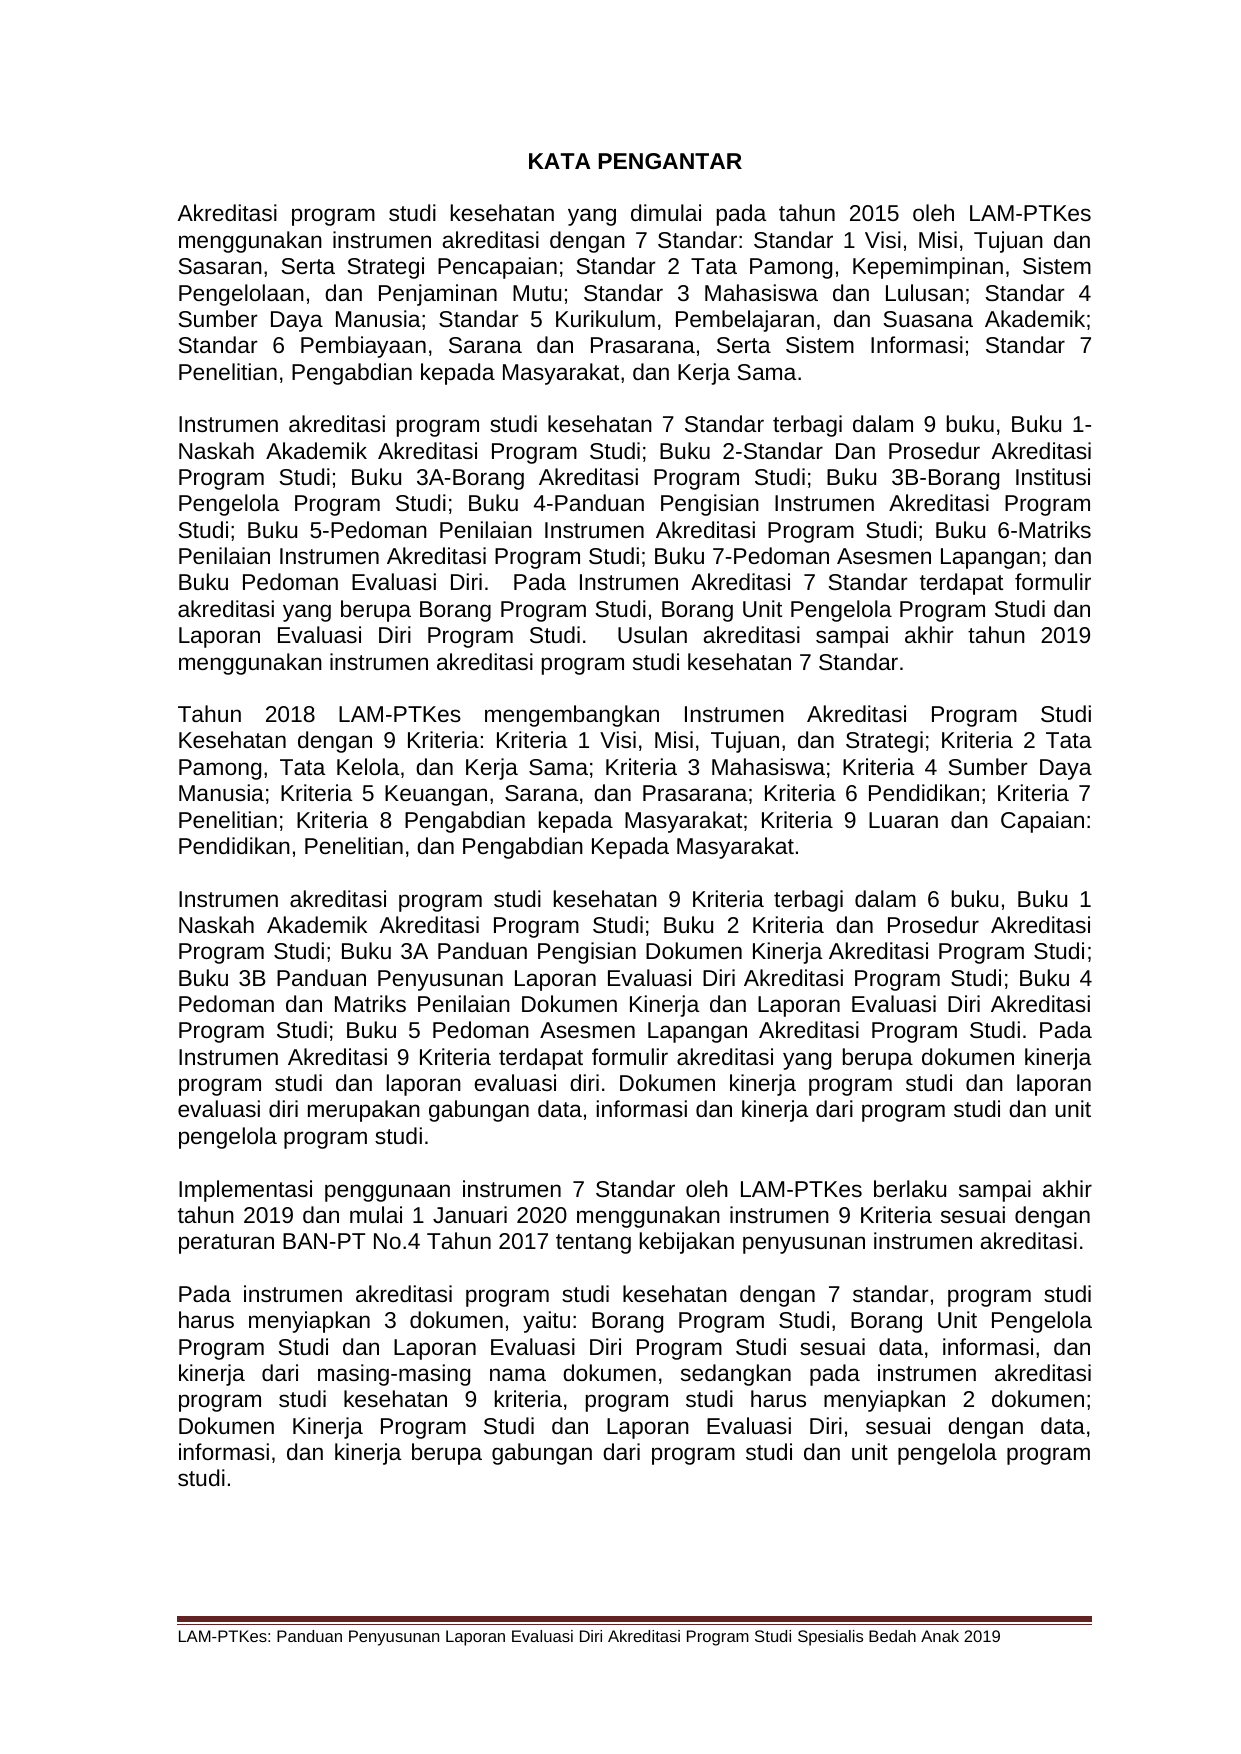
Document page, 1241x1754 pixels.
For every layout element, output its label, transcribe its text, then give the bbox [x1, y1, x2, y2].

text Instrumen akreditasi program studi kesehatan 7 Standar terbagi dalam 9 buku, Buku 1-Naskah Akademik Akreditasi Program Studi; Buku 2-Standar Dan Prosedur Akreditasi Program Studi; Buku 3A-Borang Akreditasi Program Studi; Buku 3B-Borang Institusi Pengelola Program Studi; Buku 4-Panduan Pengisian Instrumen Akreditasi Program Studi; Buku 5-Pedoman Penilaian Instrumen Akreditasi Program Studi; Buku 6-Matriks Penilaian Instrumen Akreditasi Program Studi; Buku 7-Pedoman Asesmen Lapangan; dan Buku Pedoman Evaluasi Diri. Pada Instrumen Akreditasi 7 Standar terdapat formulir akreditasi yang berupa Borang Program Studi, Borang Unit Pengelola Program Studi dan Laporan Evaluasi Diri Program Studi. Usulan akreditasi sampai akhir tahun 2019 menggunakan instrumen akreditasi program studi kesehatan 7 Standar. [177, 411, 1092, 675]
text Tahun 2018 LAM-PTKes mengembangkan Instrumen Akreditasi Program Studi Kesehatan dengan 9 Kriteria: Kriteria 1 Visi, Misi, Tujuan, dan Strategi; Kriteria 2 Tata Pamong, Tata Kelola, dan Kerja Sama; Kriteria 3 Mahasiswa; Kriteria 4 Sumber Daya Manusia; Kriteria 5 Keuangan, Sarana, dan Prasarana; Kriteria 6 Pendidikan; Kriteria 7 Penelitian; Kriteria 8 Pengabdian kepada Masyarakat; Kriteria 9 Luaran dan Capaian: Pendidikan, Penelitian, dan Pengabdian Kepada Masyarakat. [177, 701, 1092, 859]
text Implementasi penggunaan instrumen 7 Standar oleh LAM-PTKes berlaku sampai akhir tahun 2019 dan mulai 1 Januari 2020 menggunakan instrumen 9 Kriteria sesuai dengan peraturan BAN-PT No.4 Tahun 2017 tentang kebijakan penyusunan instrumen akreditasi. [177, 1176, 1092, 1254]
text Instrumen akreditasi program studi kesehatan 9 Kriteria terbagi dalam 6 buku, Buku 1 Naskah Akademik Akreditasi Program Studi; Buku 2 Kriteria dan Prosedur Akreditasi Program Studi; Buku 3A Panduan Pengisian Dokumen Kinerja Akreditasi Program Studi; Buku 3B Panduan Penyusunan Laporan Evaluasi Diri Akreditasi Program Studi; Buku 4 Pedoman dan Matriks Penilaian Dokumen Kinerja dan Laporan Evaluasi Diri Akreditasi Program Studi; Buku 5 Pedoman Asesmen Lapangan Akreditasi Program Studi. Pada Instrumen Akreditasi 9 Kriteria terdapat formulir akreditasi yang berupa dokumen kinerja program studi dan laporan evaluasi diri. Dokumen kinerja program studi dan laporan evaluasi diri merupakan gabungan data, informasi dan kinerja dari program studi dan unit pengelola program studi. [177, 886, 1092, 1149]
text Pada instrumen akreditasi program studi kesehatan dengan 7 standar, program studi harus menyiapkan 3 dokumen, yaitu: Borang Program Studi, Borang Unit Pengelola Program Studi dan Laporan Evaluasi Diri Program Studi sesuai data, informasi, dan kinerja dari masing-masing nama dokumen, sedangkan pada instrumen akreditasi program studi kesehatan 9 kriteria, program studi harus menyiapkan 2 dokumen; Dokumen Kinerja Program Studi dan Laporan Evaluasi Diri, sesuai dengan data, informasi, dan kinerja berupa gabungan dari program studi dan unit pengelola program studi. [177, 1281, 1092, 1492]
text Akreditasi program studi kesehatan yang dimulai pada tahun 2015 oleh LAM-PTKes menggunakan instrumen akreditasi dengan 7 Standar: Standar 1 Visi, Misi, Tujuan dan Sasaran, Serta Strategi Pencapaian; Standar 2 Tata Pamong, Kepemimpinan, Sistem Pengelolaan, dan Penjaminan Mutu; Standar 3 Mahasiswa dan Lulusan; Standar 4 Sumber Daya Manusia; Standar 5 Kurikulum, Pembelajaran, dan Suasana Akademik; Standar 6 Pembiayaan, Sarana dan Prasarana, Serta Sistem Informasi; Standar 7 Penelitian, Pengabdian kepada Masyarakat, dan Kerja Sama. [177, 200, 1092, 385]
subtitle KATA PENGANTAR [177, 148, 1092, 174]
